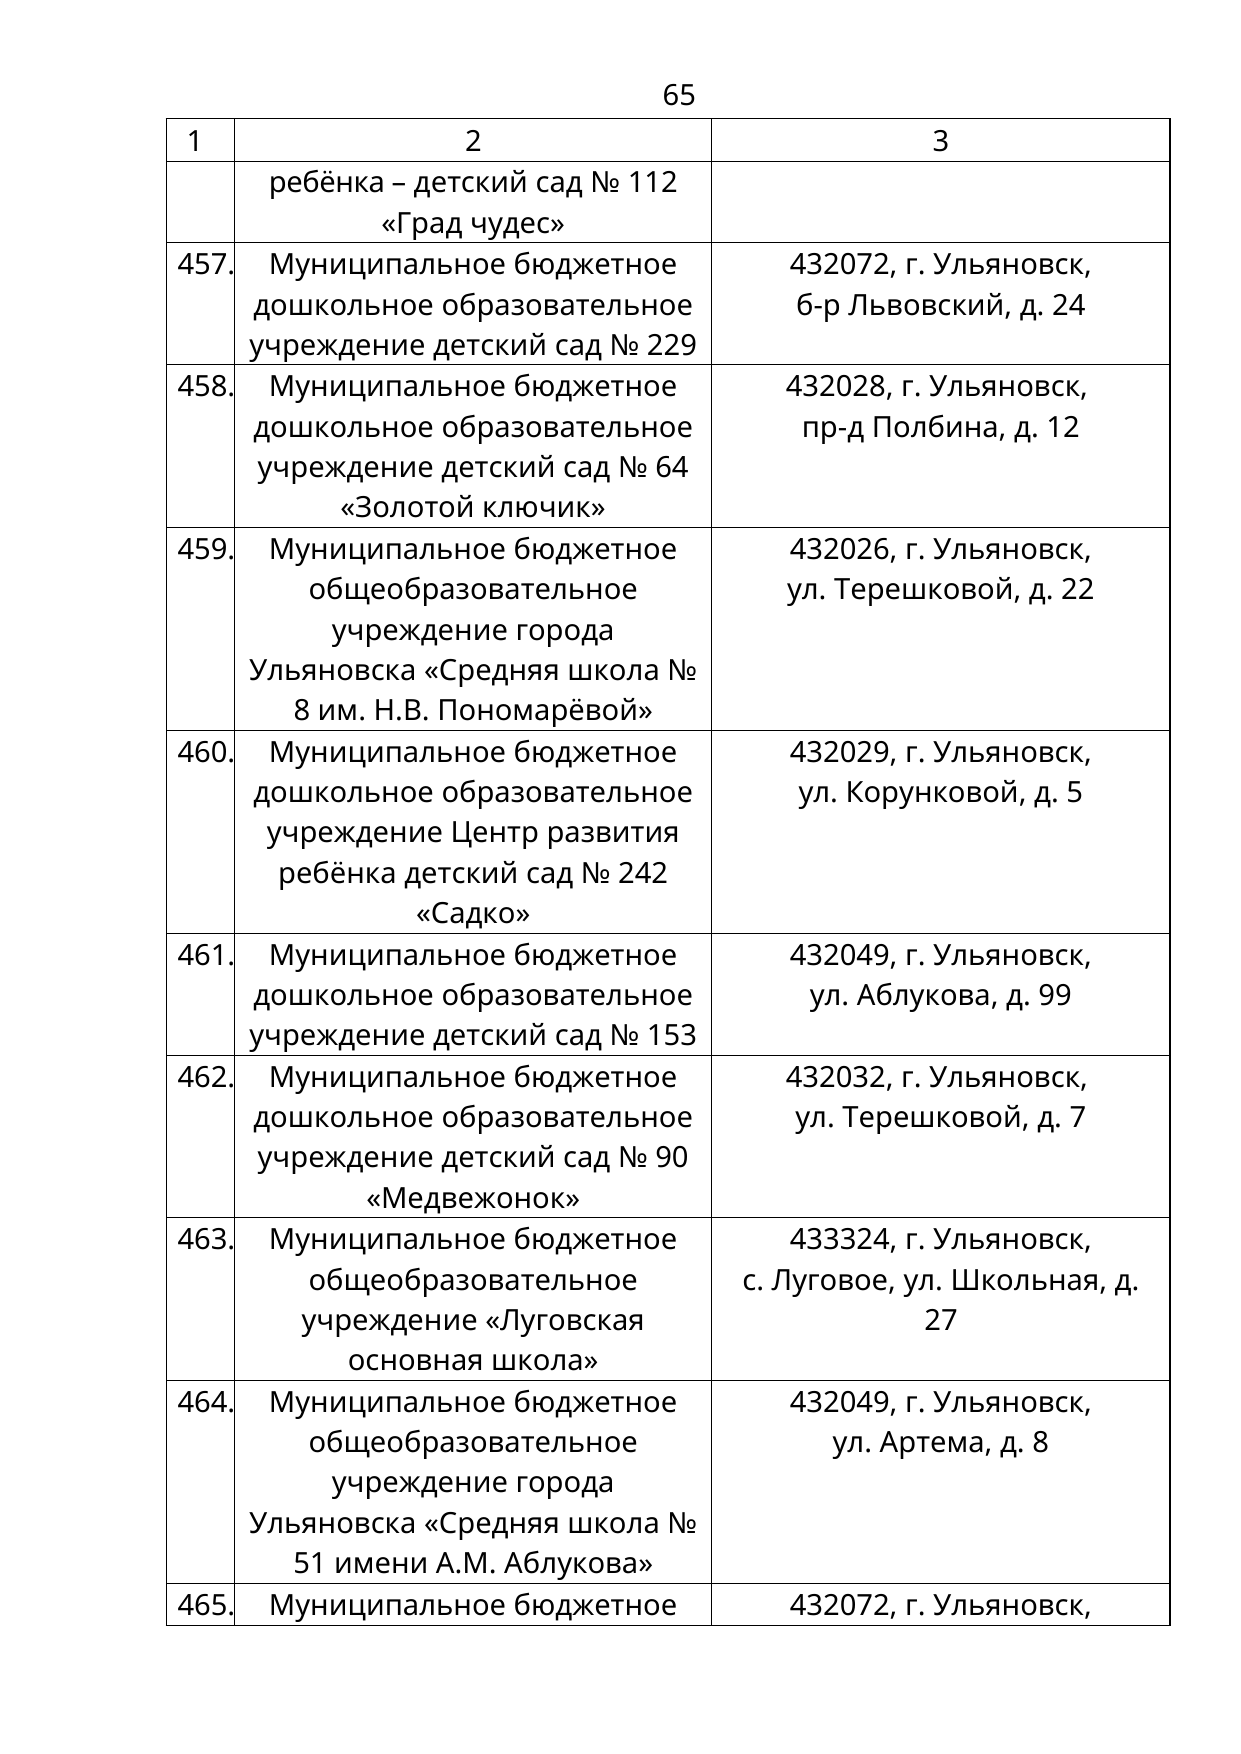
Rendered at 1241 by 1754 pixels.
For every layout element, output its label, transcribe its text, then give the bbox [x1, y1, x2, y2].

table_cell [712, 162, 1169, 242]
table_cell Муниципальное бюджетное общеобразовательное учреждение города Ульяновска «Средняя школа № 51 имени А.М. Аблукова» [235, 1381, 711, 1583]
table_cell [167, 365, 234, 527]
table_cell Муниципальное бюджетное дошкольное образовательное учреждение детский сад № 153 [235, 934, 711, 1055]
table_cell [167, 1218, 234, 1380]
table_cell [167, 1381, 234, 1583]
table_cell [167, 162, 234, 242]
table_cell Муниципальное бюджетное дошкольное образовательное учреждение детский сад № 90 «Медвежонок» [235, 1056, 711, 1217]
table_cell 432049, г. Ульяновск, ул. Артема, д. 8 [712, 1381, 1169, 1583]
table_header 1 [167, 119, 234, 161]
table_cell Муниципальное бюджетное дошкольное образовательное учреждение детский сад № 229 [235, 243, 711, 364]
table_cell 432049, г. Ульяновск, ул. Аблукова, д. 99 [712, 934, 1169, 1055]
table_cell 432032, г. Ульяновск, ул. Терешковой, д. 7 [712, 1056, 1169, 1217]
table_cell [167, 1584, 234, 1625]
table_cell [167, 243, 234, 364]
table_cell [167, 731, 234, 933]
table_cell 433324, г. Ульяновск, с. Луговое, ул. Школьная, д. 27 [712, 1218, 1169, 1380]
table_header 2 [235, 119, 711, 161]
table_cell 432029, г. Ульяновск, ул. Корунковой, д. 5 [712, 731, 1169, 933]
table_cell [712, 1584, 1169, 1625]
table_cell 432028, г. Ульяновск, пр-д Полбина, д. 12 [712, 365, 1169, 527]
table_cell Муниципальное бюджетное общеобразовательное учреждение города Ульяновска «Средняя школа № 8 им. Н.В. Пономарёвой» [235, 528, 711, 730]
table_cell 432026, г. Ульяновск, ул. Терешковой, д. 22 [712, 528, 1169, 730]
table_cell [167, 1056, 234, 1217]
table_cell [167, 528, 234, 730]
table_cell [235, 1584, 711, 1625]
table_cell [167, 934, 234, 1055]
table_cell 432072, г. Ульяновск, б-р Львовский, д. 24 [712, 243, 1169, 364]
table_cell Муниципальное бюджетное дошкольное образовательное учреждение детский сад № 64 «Золотой ключик» [235, 365, 711, 527]
table_cell Муниципальное бюджетное общеобразовательное учреждение «Луговская основная школа» [235, 1218, 711, 1380]
table_cell Муниципальное бюджетное дошкольное образовательное учреждение Центр развития ребёнка детский сад № 242 «Садко» [235, 731, 711, 933]
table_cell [235, 162, 711, 242]
table_header 3 [712, 119, 1169, 161]
